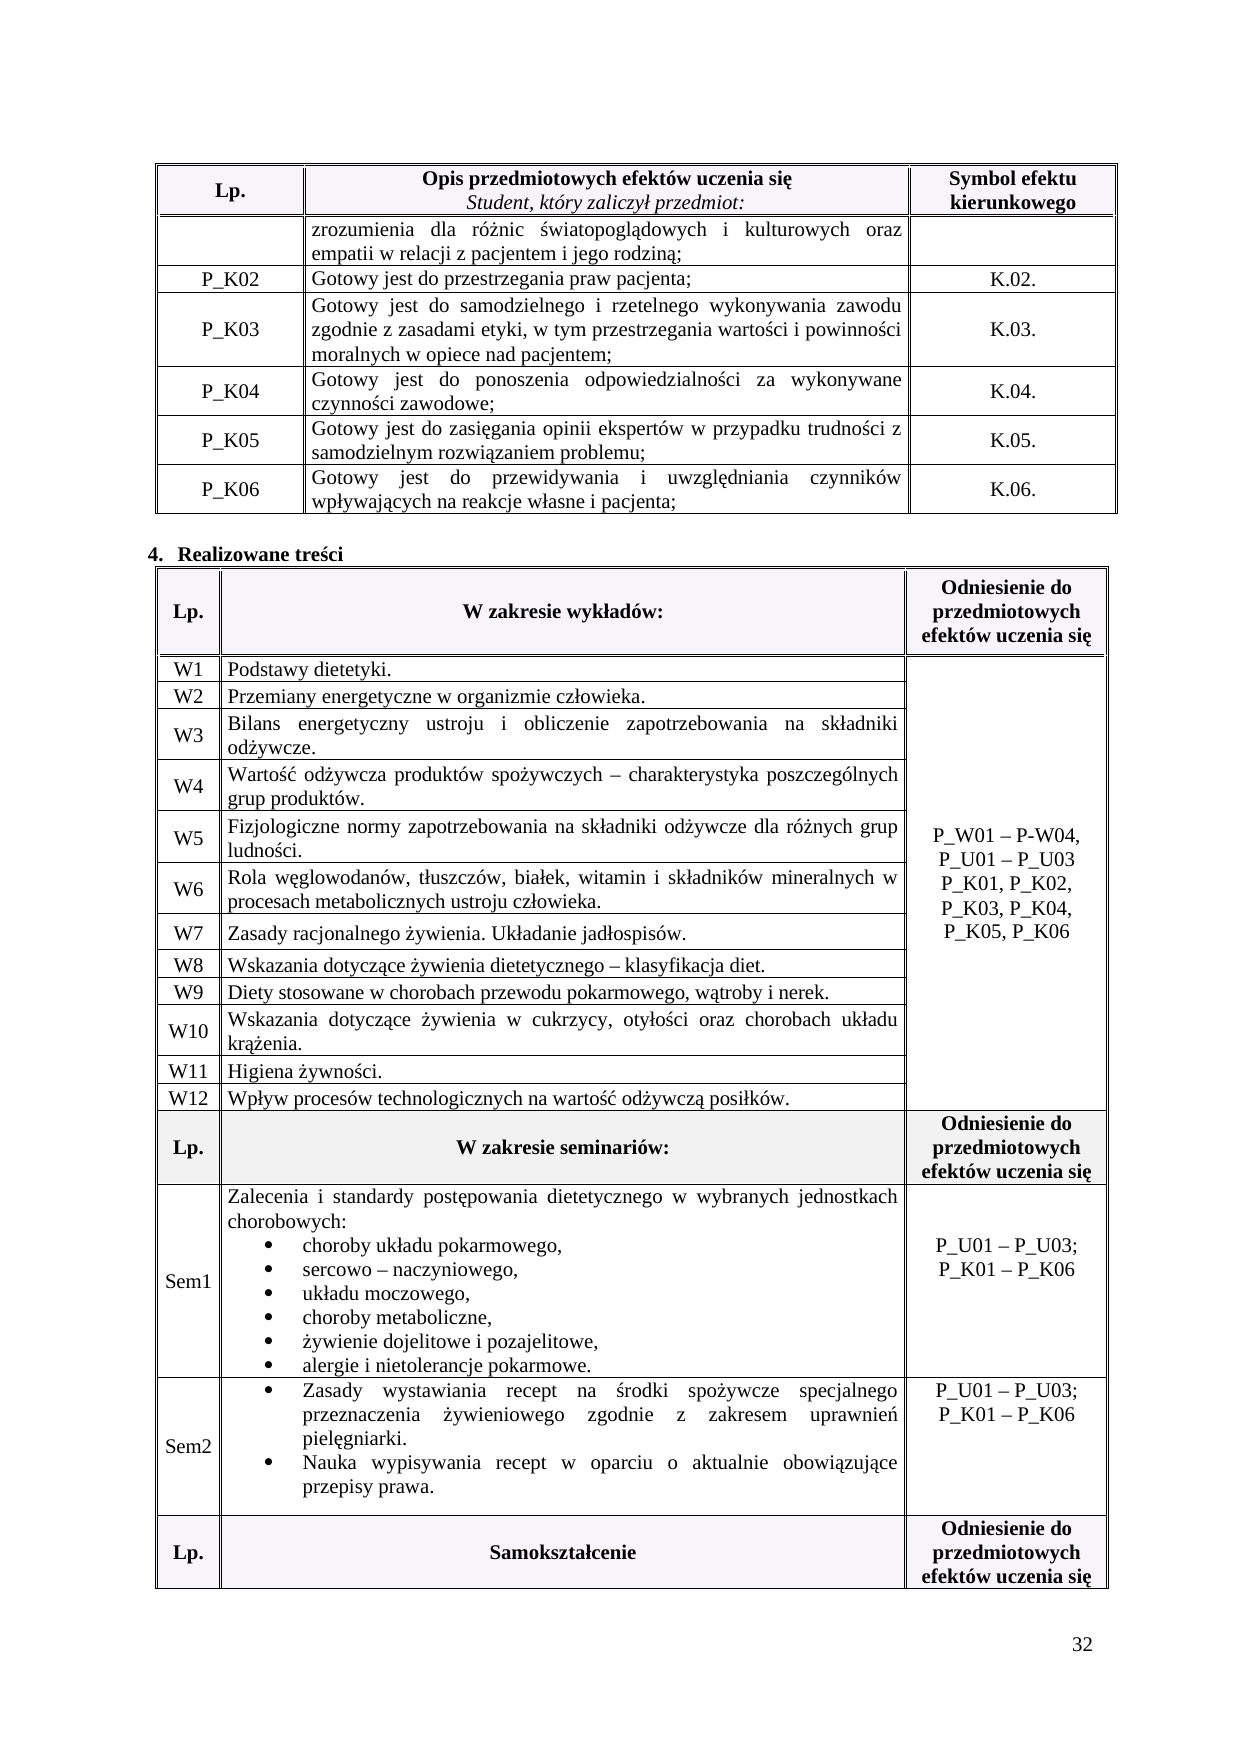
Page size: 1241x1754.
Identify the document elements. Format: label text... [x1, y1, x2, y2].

table_cell Wpływ procesów technologicznych na wartość odżywczą posiłków. [222, 1084, 904, 1110]
table_cell W8 [158, 950, 219, 977]
table_cell K.03. [911, 293, 1115, 366]
table_cell Gotowy jest do przewidywania i uwzględniania czynników wpływających na reakcje własne i pacjenta; [306, 465, 908, 513]
table_header Odniesienie do przedmiotowych efektów uczenia się [906, 569, 1106, 653]
table_cell P_K03 [158, 293, 303, 366]
table_cell W zakresie seminariów: [222, 1111, 904, 1183]
table_header W zakresie wykładów: [220, 567, 906, 653]
table_cell Higiena żywności. [222, 1056, 904, 1083]
list Realizowane treści [148, 542, 1093, 566]
table_cell Wskazania dotyczące żywienia dietetycznego – klasyfikacja diet. [222, 950, 904, 977]
table_cell K.06. [911, 465, 1115, 513]
table_cell Samokształcenie [222, 1516, 904, 1588]
table_cell P_K01 [158, 214, 303, 265]
table_cell Przemiany energetyczne w organizmie człowieka. [222, 682, 904, 708]
table_cell Sem2 [158, 1378, 219, 1515]
table_cell P_K04 [158, 367, 303, 415]
table_cell K.01. [911, 214, 1115, 265]
table_cell P_U01 – P_U03; P_K01 – P_K06 [907, 1185, 1106, 1377]
table_cell Gotowy jest do samodzielnego i rzetelnego wykonywania zawodu zgodnie z zasadami etyki, w tym przestrzegania wartości i powinności moralnych w opiece nad pacjentem; [306, 293, 908, 366]
table_cell W10 [158, 1005, 219, 1055]
table_cell Podstawy dietetyki. [222, 657, 904, 681]
table_header Opis przedmiotowych efektów uczenia się Student, który zaliczył przedmiot: [304, 166, 909, 214]
table_cell Zasady wystawiania recept na środki spożywcze specjalnego przeznaczenia żywieniowego zgodnie z zakresem uprawnień pielęgniarki. Nauka wypisywania recept w oparciu o aktualnie obowiązujące przepisy prawa. [222, 1378, 904, 1515]
table_cell Fizjologiczne normy zapotrzebowania na składniki odżywcze dla różnych grup ludności. [222, 811, 904, 862]
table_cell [306, 217, 908, 265]
table_cell Gotowy jest do przestrzegania praw pacjenta; [306, 266, 908, 292]
table_cell Diety stosowane w chorobach przewodu pokarmowego, wątroby i nerek. [222, 978, 904, 1004]
table_cell W7 [158, 914, 219, 949]
table_cell Lp. [158, 1516, 219, 1588]
table_header Symbol efektu kierunkowego [910, 166, 1115, 214]
table_cell W11 [158, 1056, 219, 1083]
table_cell P_W01 – P-W04, P_U01 – P_U03 P_K01, P_K02, P_K03, P_K04, P_K05, P_K06 [907, 654, 1106, 1110]
table_cell P_K06 [158, 465, 303, 513]
table_cell W1 [158, 654, 219, 681]
table_cell Sem1 [158, 1185, 219, 1377]
table_cell Odniesienie do przedmiotowych efektów uczenia się [907, 1516, 1106, 1588]
table_cell P_K02 [158, 266, 303, 292]
table_cell W5 [158, 811, 219, 862]
table_cell W3 [158, 709, 219, 759]
table_cell W2 [158, 682, 219, 708]
table_cell P_K05 [158, 416, 303, 464]
table_cell P_U01 – P_U03; P_K01 – P_K06 [907, 1378, 1106, 1515]
table_cell K.05. [911, 416, 1115, 464]
table_cell Wartość odżywcza produktów spożywczych – charakterystyka poszczególnych grup produktów. [222, 760, 904, 810]
table_cell Odniesienie do przedmiotowych efektów uczenia się [907, 1111, 1106, 1183]
table_cell Zalecenia i standardy postępowania dietetycznego w wybranych jednostkach chorobowych: choroby układu pokarmowego, sercowo – naczyniowego, układu moczowego, choroby metaboliczne, żywienie dojelitowe i pozajelitowe, alergie i nietolerancje pokarmowe. [222, 1185, 904, 1377]
table_cell Gotowy jest do zasięgania opinii ekspertów w przypadku trudności z samodzielnym rozwiązaniem problemu; [306, 416, 908, 464]
table_cell Lp. [158, 1111, 219, 1183]
table_cell Rola węglowodanów, tłuszczów, białek, witamin i składników mineralnych w procesach metabolicznych ustroju człowieka. [222, 863, 904, 913]
table_cell Wskazania dotyczące żywienia w cukrzycy, otyłości oraz chorobach układu krążenia. [222, 1005, 904, 1055]
table_cell Bilans energetyczny ustroju i obliczenie zapotrzebowania na składniki odżywcze. [222, 709, 904, 759]
table_cell K.04. [911, 367, 1115, 415]
table_cell W12 [158, 1084, 219, 1110]
table_header Lp. [158, 569, 220, 653]
table_cell Gotowy jest do ponoszenia odpowiedzialności za wykonywane czynności zawodowe; [306, 367, 908, 415]
table_header Lp. [158, 166, 304, 214]
table_cell W4 [158, 760, 219, 810]
table_cell W6 [158, 863, 219, 913]
table_cell Zasady racjonalnego żywienia. Układanie jadłospisów. [222, 914, 904, 949]
table_cell K.02. [911, 266, 1115, 292]
table_cell W9 [158, 978, 219, 1004]
